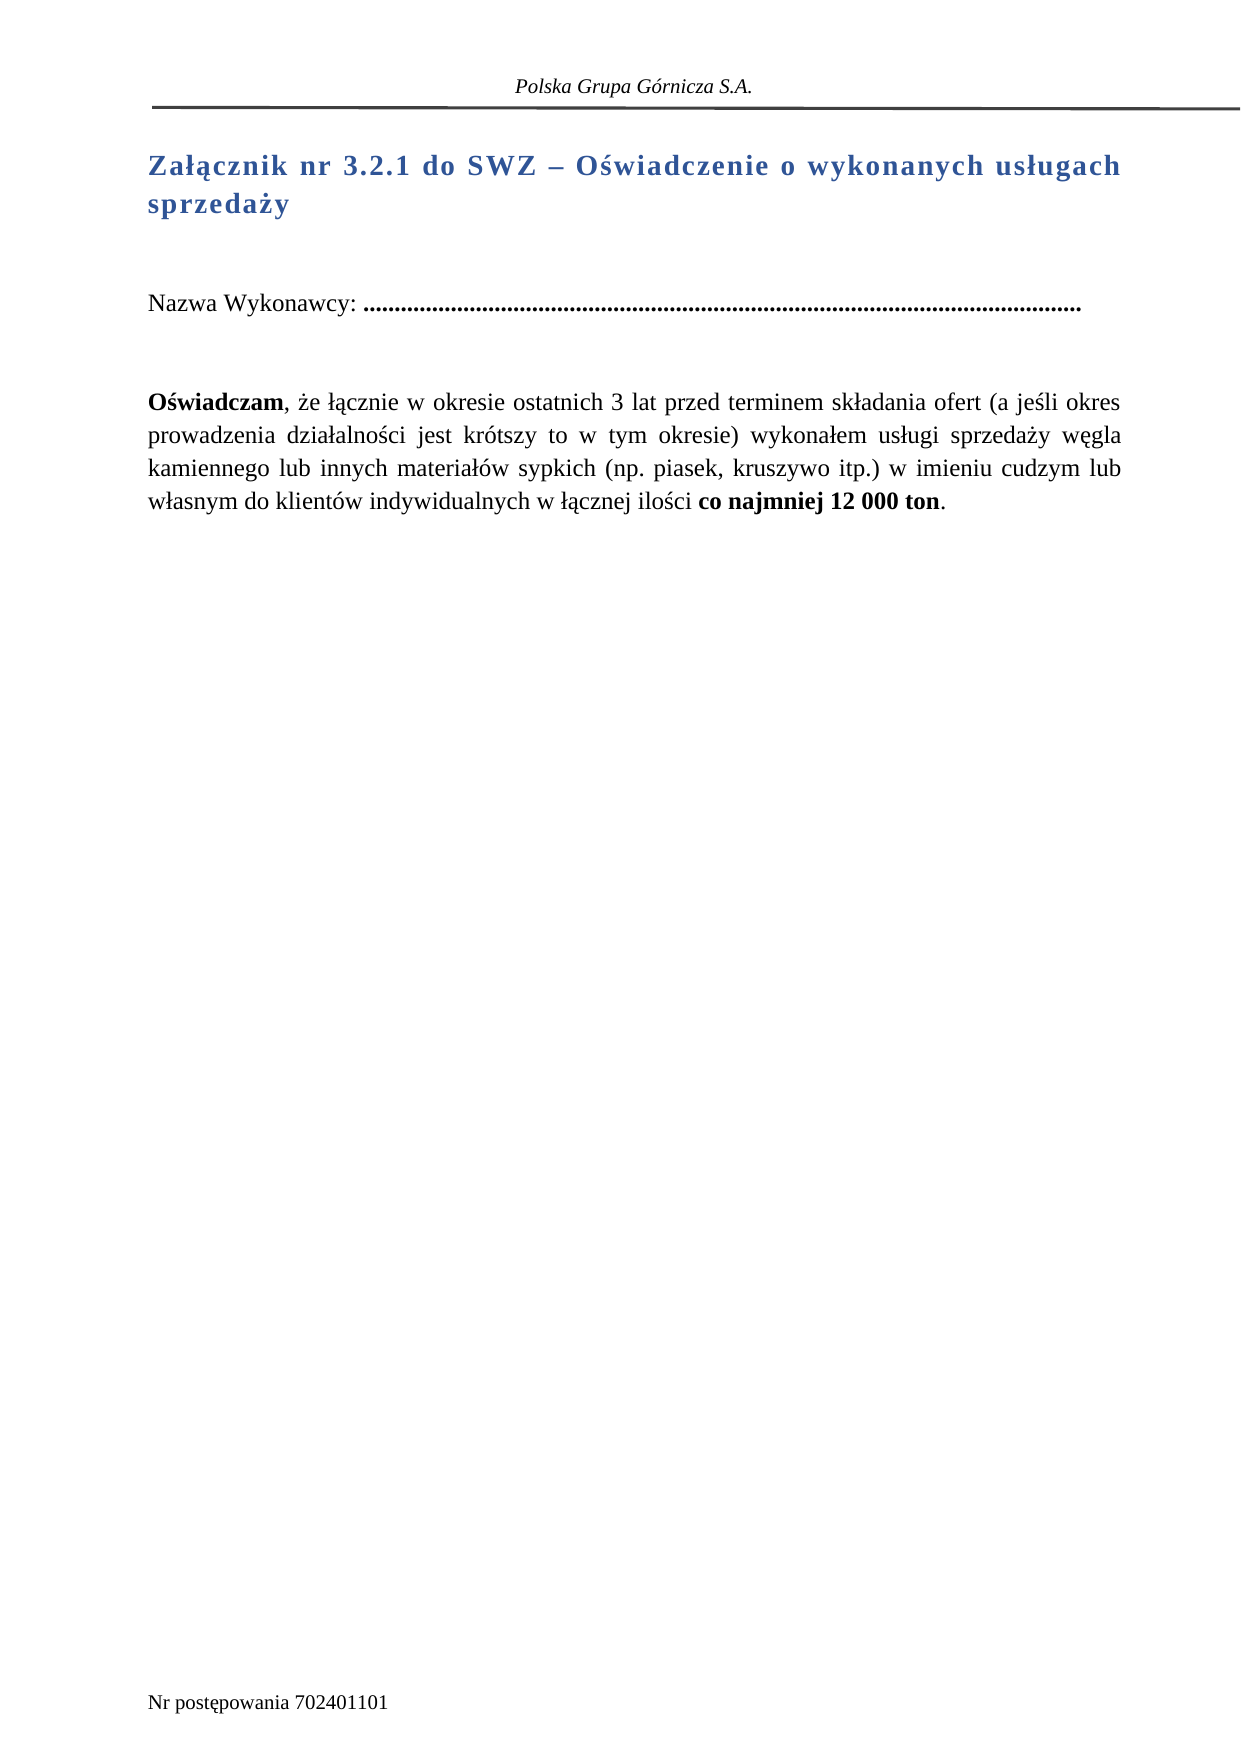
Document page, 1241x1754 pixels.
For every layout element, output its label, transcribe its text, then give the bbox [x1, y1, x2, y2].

text Załącznik nr 3.2.1 do SWZ – Oświadczenie o wykonanych usługach sprzedaży [148, 148, 1122, 220]
text Oświadczam, że łącznie w okresie ostatnich 3 lat przed terminem składania ofert (a jeśli okres prowadzenia działalności jest krótszy to w tym okresie) wykonałem usługi sprzedaży węgla kamiennego lub innych materiałów sypkich (np. piasek, kruszywo itp.) w imieniu cudzym lub własnym do klientów indywidualnych w łącznej ilości co najmniej 12 000 ton. [148, 387, 1122, 515]
text Nazwa Wykonawcy: ................................................................................................................... [148, 288, 1122, 317]
